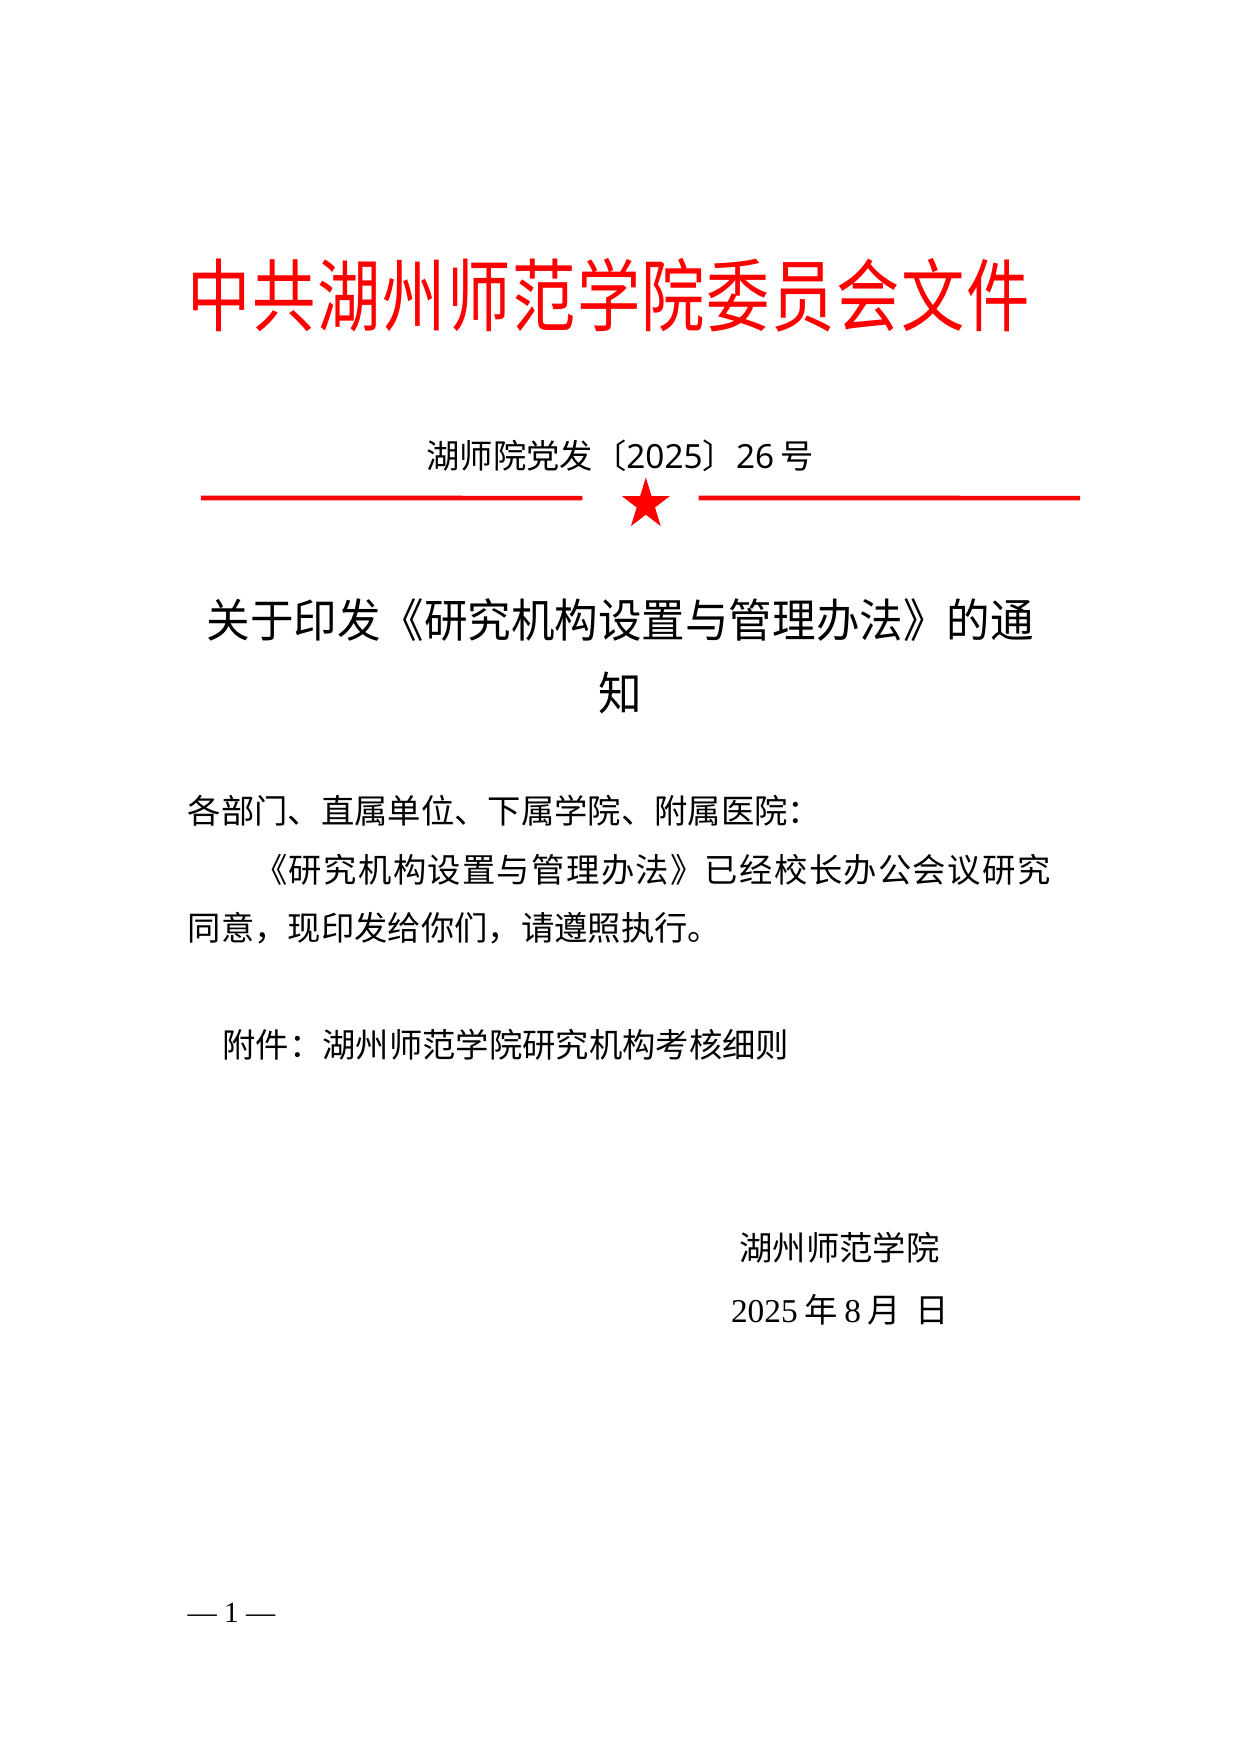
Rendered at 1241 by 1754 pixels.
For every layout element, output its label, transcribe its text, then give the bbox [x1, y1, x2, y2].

text 《研究机构设置与管理办法》已经校长办公会议研究同意，现印发给你们，请遵照执行。 [187, 836, 1053, 952]
text 湖师院党发〔2025〕26号 [187, 427, 1053, 479]
text 关于印发《研究机构设置与管理办法》的通知 [187, 579, 1053, 725]
text 附件：湖州师范学院研究机构考核细则 [187, 1011, 1053, 1069]
text 各部门、直属单位、下属学院、附属医院： [187, 777, 1053, 836]
text 中共湖州师范学院委员会文件 [187, 233, 1053, 348]
text 湖州师范学院 [187, 1210, 1053, 1273]
text 2025年8月 日 [187, 1273, 1053, 1335]
